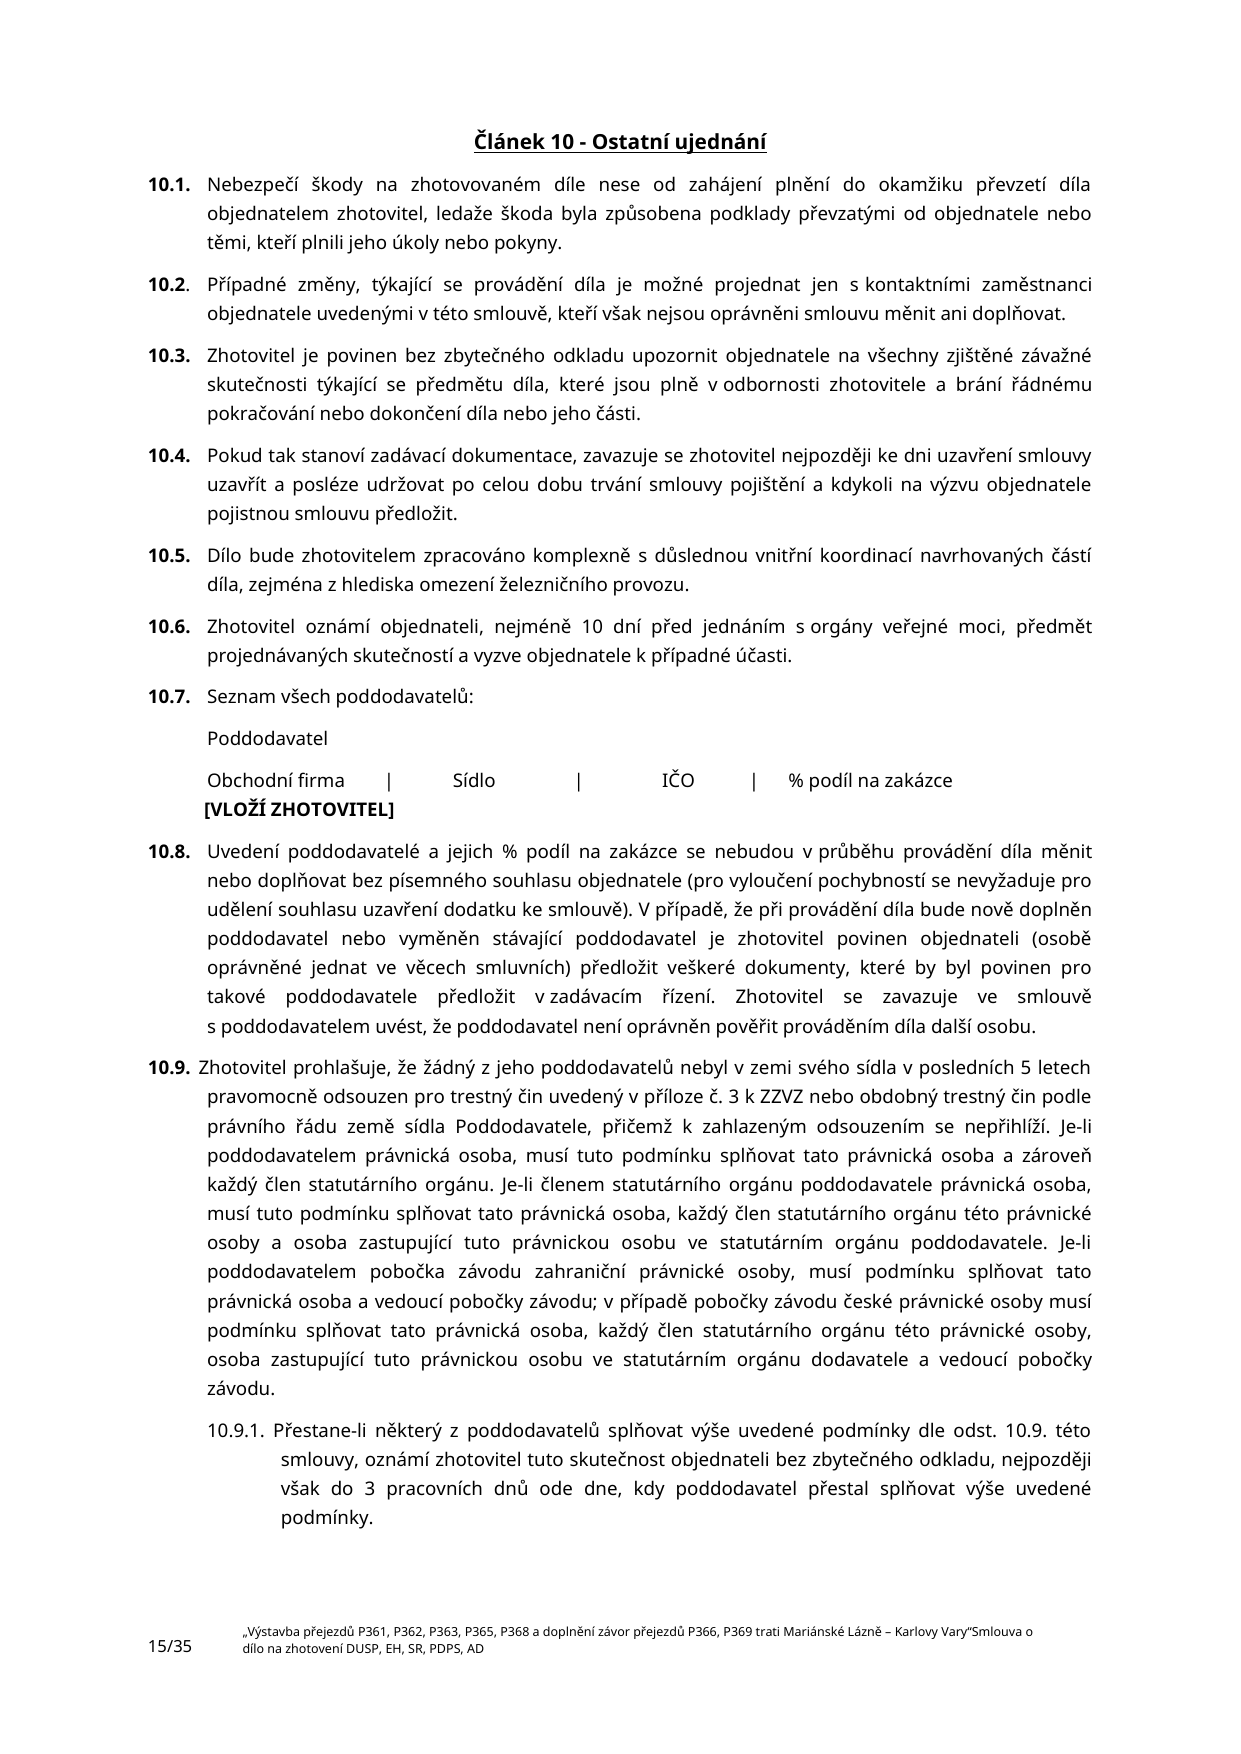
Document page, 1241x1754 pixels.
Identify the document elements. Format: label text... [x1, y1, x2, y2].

text 10.4. Pokud tak stanoví zadávací dokumentace, zavazuje se zhotovitel nejpozději ke dni uzavření smlouvy uzavřít a posléze udržovat po celou dobu trvání smlouvy pojištění a kdykoli na výzvu objednatele pojistnou smlouvu předložit. [148, 439, 1092, 526]
text 10.3. Zhotovitel je povinen bez zbytečného odkladu upozornit objednatele na všechny zjištěné závažné skutečnosti týkající se předmětu díla, které jsou plně v odbornosti zhotovitele a brání řádnému pokračování nebo dokončení díla nebo jeho části. [148, 339, 1092, 426]
text Poddodavatel [204, 722, 1092, 751]
text 10.8. Uvedení poddodavatelé a jejich % podíl na zakázce se nebudou v průběhu provádění díla měnit nebo doplňovat bez písemného souhlasu objednatele (pro vyloučení pochybností se nevyžaduje pro udělení souhlasu uzavření dodatku ke smlouvě). V případě, že při provádění díla bude nově doplněn poddodavatel nebo vyměněn stávající poddodavatel je zhotovitel povinen objednateli (osobě oprávněné jednat ve věcech smluvních) předložit veškeré dokumenty, které by byl povinen pro takové poddodavatele předložit v zadávacím řízení. Zhotovitel se zavazuje ve smlouvě s poddodavatelem uvést, že poddodavatel není oprávněn pověřit prováděním díla další osobu. [148, 835, 1092, 1039]
text 10.9.1. Přestane-li některý z poddodavatelů splňovat výše uvedené podmínky dle odst. 10.9. této smlouvy, oznámí zhotovitel tuto skutečnost objednateli bez zbytečného odkladu, nejpozději však do 3 pracovních dnů ode dne, kdy poddodavatel přestal splňovat výše uvedené podmínky. [207, 1414, 1092, 1531]
text Obchodní firma | Sídlo | IČO | % podíl na zakázce [151, 764, 1092, 793]
text 10.5. Dílo bude zhotovitelem zpracováno komplexně s důslednou vnitřní koordinací navrhovaných částí díla, zejména z hlediska omezení železničního provozu. [148, 539, 1092, 597]
text 10.2. Případné změny, týkající se provádění díla je možné projednat jen s kontaktními zaměstnanci objednatele uvedenými v této smlouvě, kteří však nejsou oprávněni smlouvu měnit ani doplňovat. [148, 268, 1092, 326]
text 10.7. Seznam všech poddodavatelů: [148, 681, 1092, 710]
text 10.1. Nebezpečí škody na zhotovovaném díle nese od zahájení plnění do okamžiku převzetí díla objednatelem zhotovitel, ledaže škoda byla způsobena podklady převzatými od objednatele nebo těmi, kteří plnili jeho úkoly nebo pokyny. [148, 168, 1092, 256]
text 10.9. Zhotovitel prohlašuje, že žádný z jeho poddodavatelů nebyl v zemi svého sídla v posledních 5 letech pravomocně odsouzen pro trestný čin uvedený v příloze č. 3 k ZZVZ nebo obdobný trestný čin podle právního řádu země sídla Poddodavatele, přičemž k zahlazeným odsouzením se nepřihlíží. Je-li poddodavatelem právnická osoba, musí tuto podmínku splňovat tato právnická osoba a zároveň každý člen statutárního orgánu. Je-li členem statutárního orgánu poddodavatele právnická osoba, musí tuto podmínku splňovat tato právnická osoba, každý člen statutárního orgánu této právnické osoby a osoba zastupující tuto právnickou osobu ve statutárním orgánu poddodavatele. Je-li poddodavatelem pobočka závodu zahraniční právnické osoby, musí podmínku splňovat tato právnická osoba a vedoucí pobočky závodu; v případě pobočky závodu české právnické osoby musí podmínku splňovat tato právnická osoba, každý člen statutárního orgánu této právnické osoby, osoba zastupující tuto právnickou osobu ve statutárním orgánu dodavatele a vedoucí pobočky závodu. [148, 1051, 1092, 1401]
text 10.6. Zhotovitel oznámí objednateli, nejméně 10 dní před jednáním s orgány veřejné moci, předmět projednávaných skutečností a vyzve objednatele k případné účasti. [148, 610, 1092, 668]
subtitle Článek 10 - Ostatní ujednání [148, 126, 1092, 156]
text [VLOŽÍ ZHOTOVITEL] [148, 793, 1092, 822]
